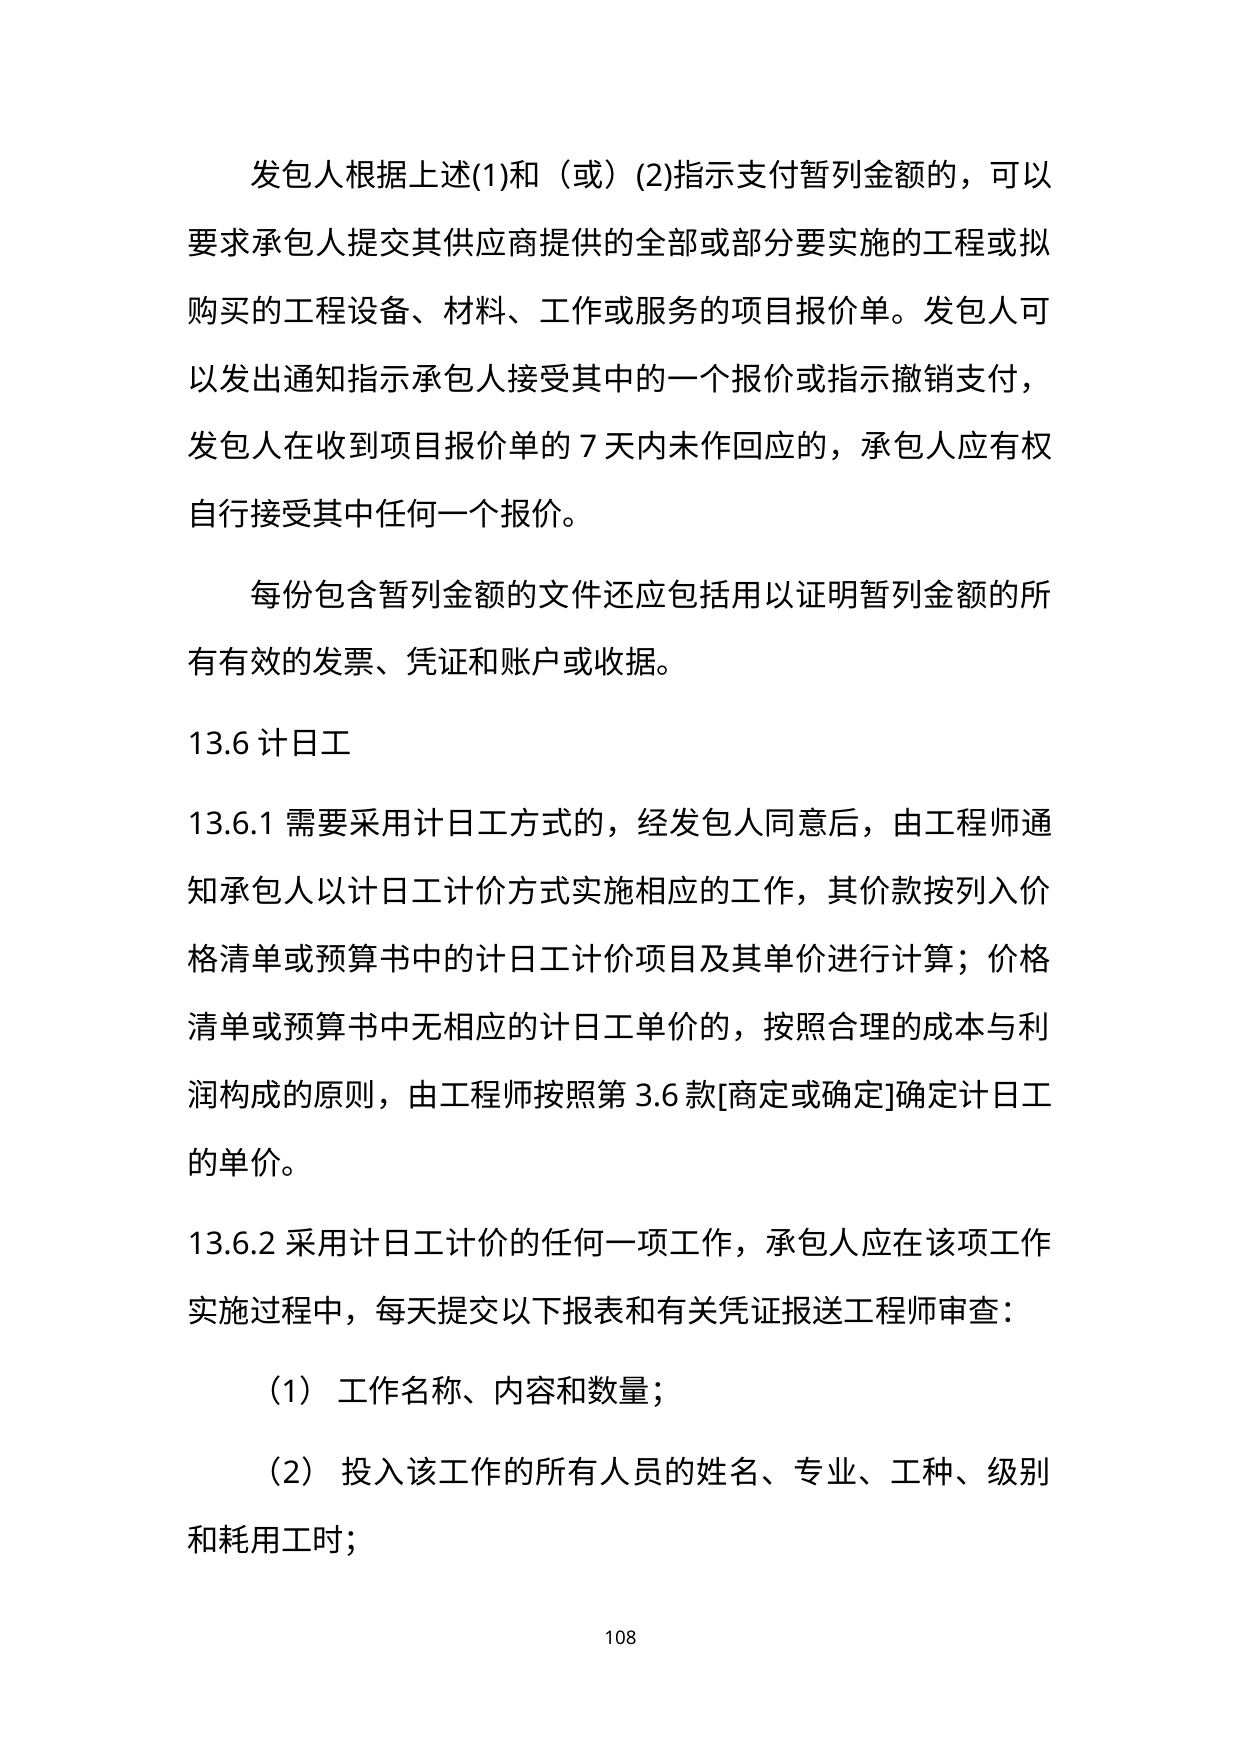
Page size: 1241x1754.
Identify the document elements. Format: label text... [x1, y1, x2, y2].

text 每份包含暂列金额的文件还应包括用以证明暂列金额的所有有效的发票、凭证和账户或收据。 [187, 570, 1053, 683]
list 13.6.2 采用计日工计价的任何一项工作，承包人应在该项工作实施过程中，每天提交以下报表和有关凭证报送工程师审查： [187, 1218, 1053, 1332]
list 13.6 计日工 [187, 718, 1053, 763]
text （2） 投入该工作的所有人员的姓名、专业、工种、级别和耗用工时； [187, 1447, 1053, 1561]
text （1） 工作名称、内容和数量； [187, 1367, 1053, 1412]
text 发包人根据上述(1)和（或）(2)指示支付暂列金额的，可以要求承包人提交其供应商提供的全部或部分要实施的工程或拟购买的工程设备、材料、工作或服务的项目报价单。发包人可以发出通知指示承包人接受其中的一个报价或指示撤销支付，发包人在收到项目报价单的7天内未作回应的，承包人应有权自行接受其中任何一个报价。 [187, 150, 1053, 535]
list 13.6.1 需要采用计日工方式的，经发包人同意后，由工程师通知承包人以计日工计价方式实施相应的工作，其价款按列入价格清单或预算书中的计日工计价项目及其单价进行计算；价格清单或预算书中无相应的计日工单价的，按照合理的成本与利润构成的原则，由工程师按照第3.6款[商定或确定]确定计日工的单价。 [187, 798, 1053, 1183]
